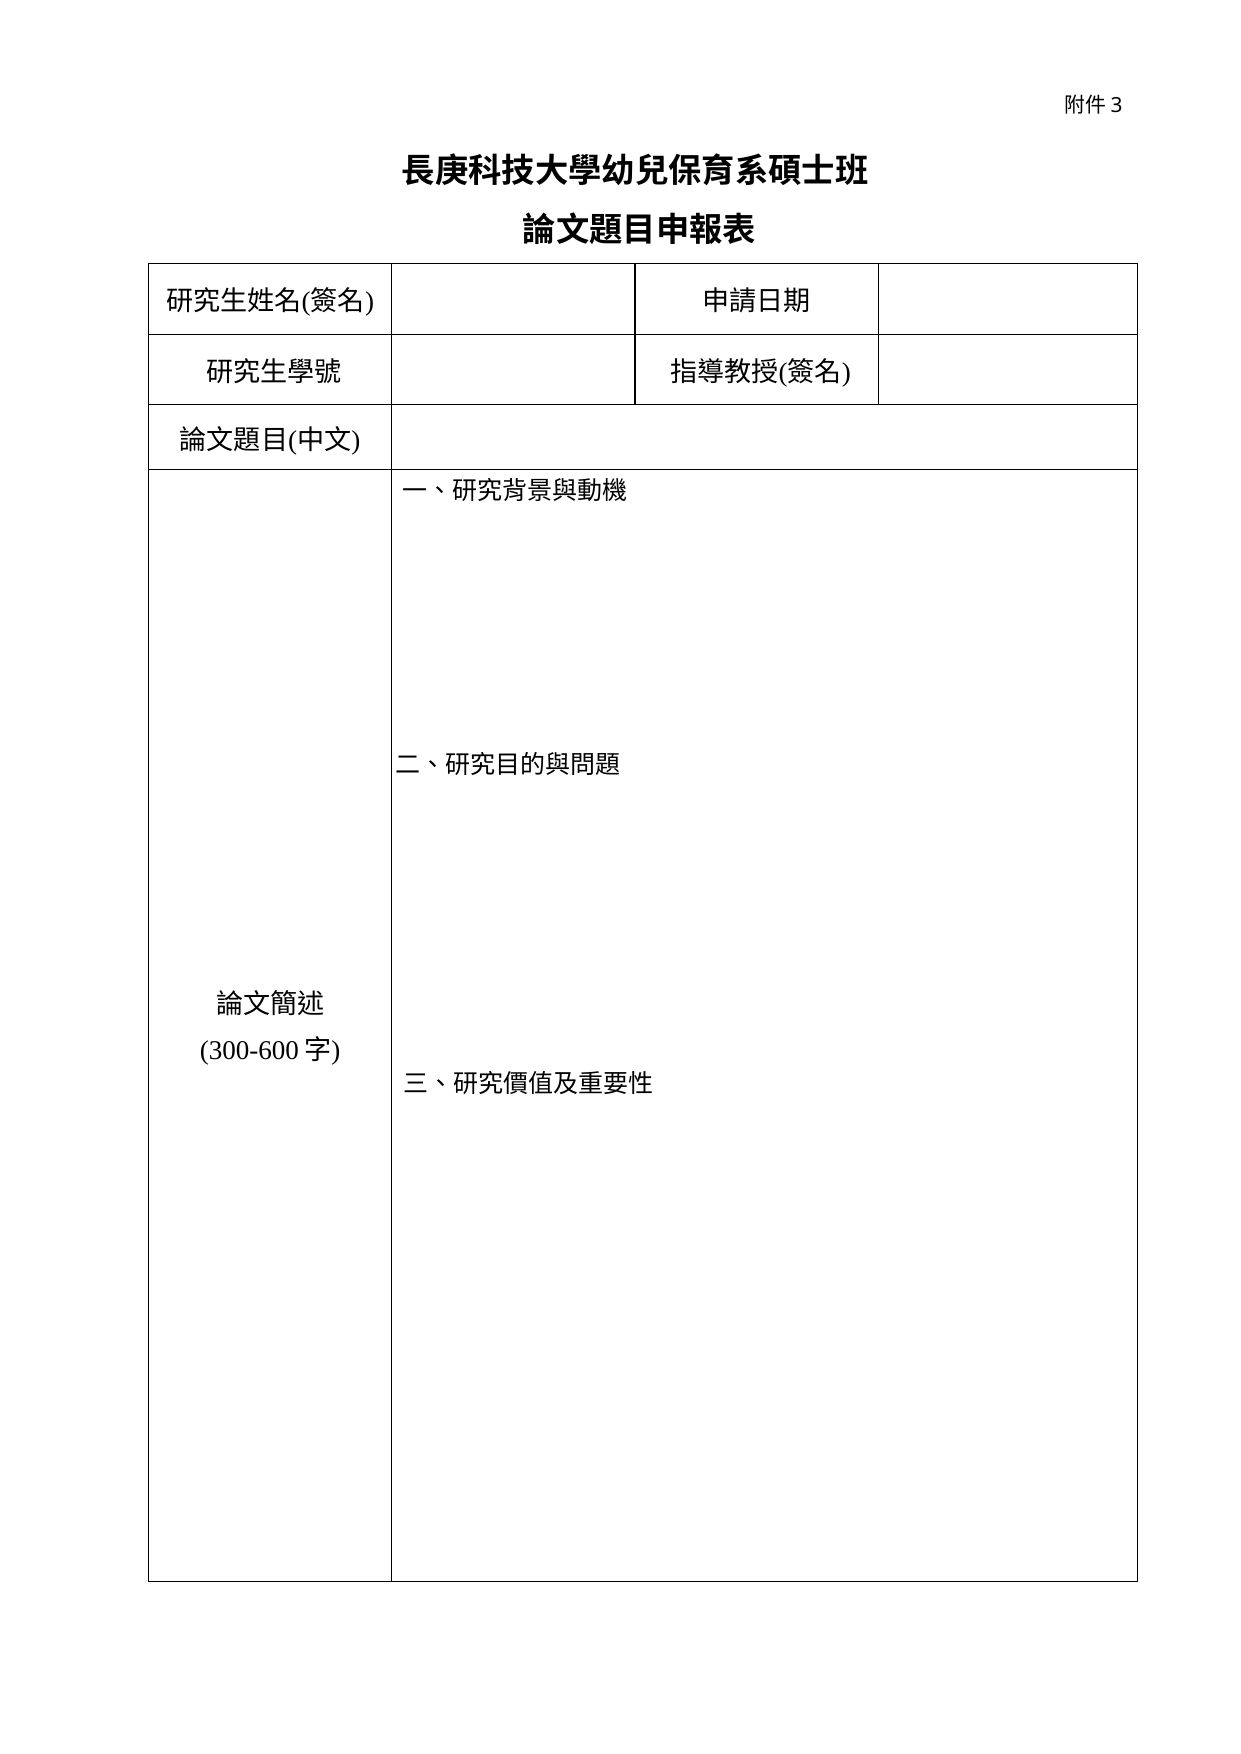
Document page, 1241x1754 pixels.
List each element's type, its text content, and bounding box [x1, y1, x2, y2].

text 論文題目申報表 [523, 204, 1122, 250]
table_cell [392, 335, 634, 404]
table_cell 指導教授(簽名) [636, 335, 878, 404]
table_cell [392, 405, 1137, 469]
table_cell 論文簡述 (300-600字) [149, 470, 391, 1581]
table_cell 一、研究背景與動機 二、研究目的與問題 三、研究價值及重要性 [392, 470, 1137, 1581]
table_cell 研究生學號 [149, 335, 391, 404]
table_cell [879, 335, 1137, 404]
table_header 申請日期 [636, 264, 878, 333]
text 長庚科技大學幼兒保育系碩士班 [148, 144, 1122, 192]
table_header 研究生姓名(簽名) [149, 264, 391, 333]
table_header [392, 264, 634, 333]
table_cell 論文題目(中文) [149, 405, 391, 469]
table_header [879, 264, 1137, 333]
